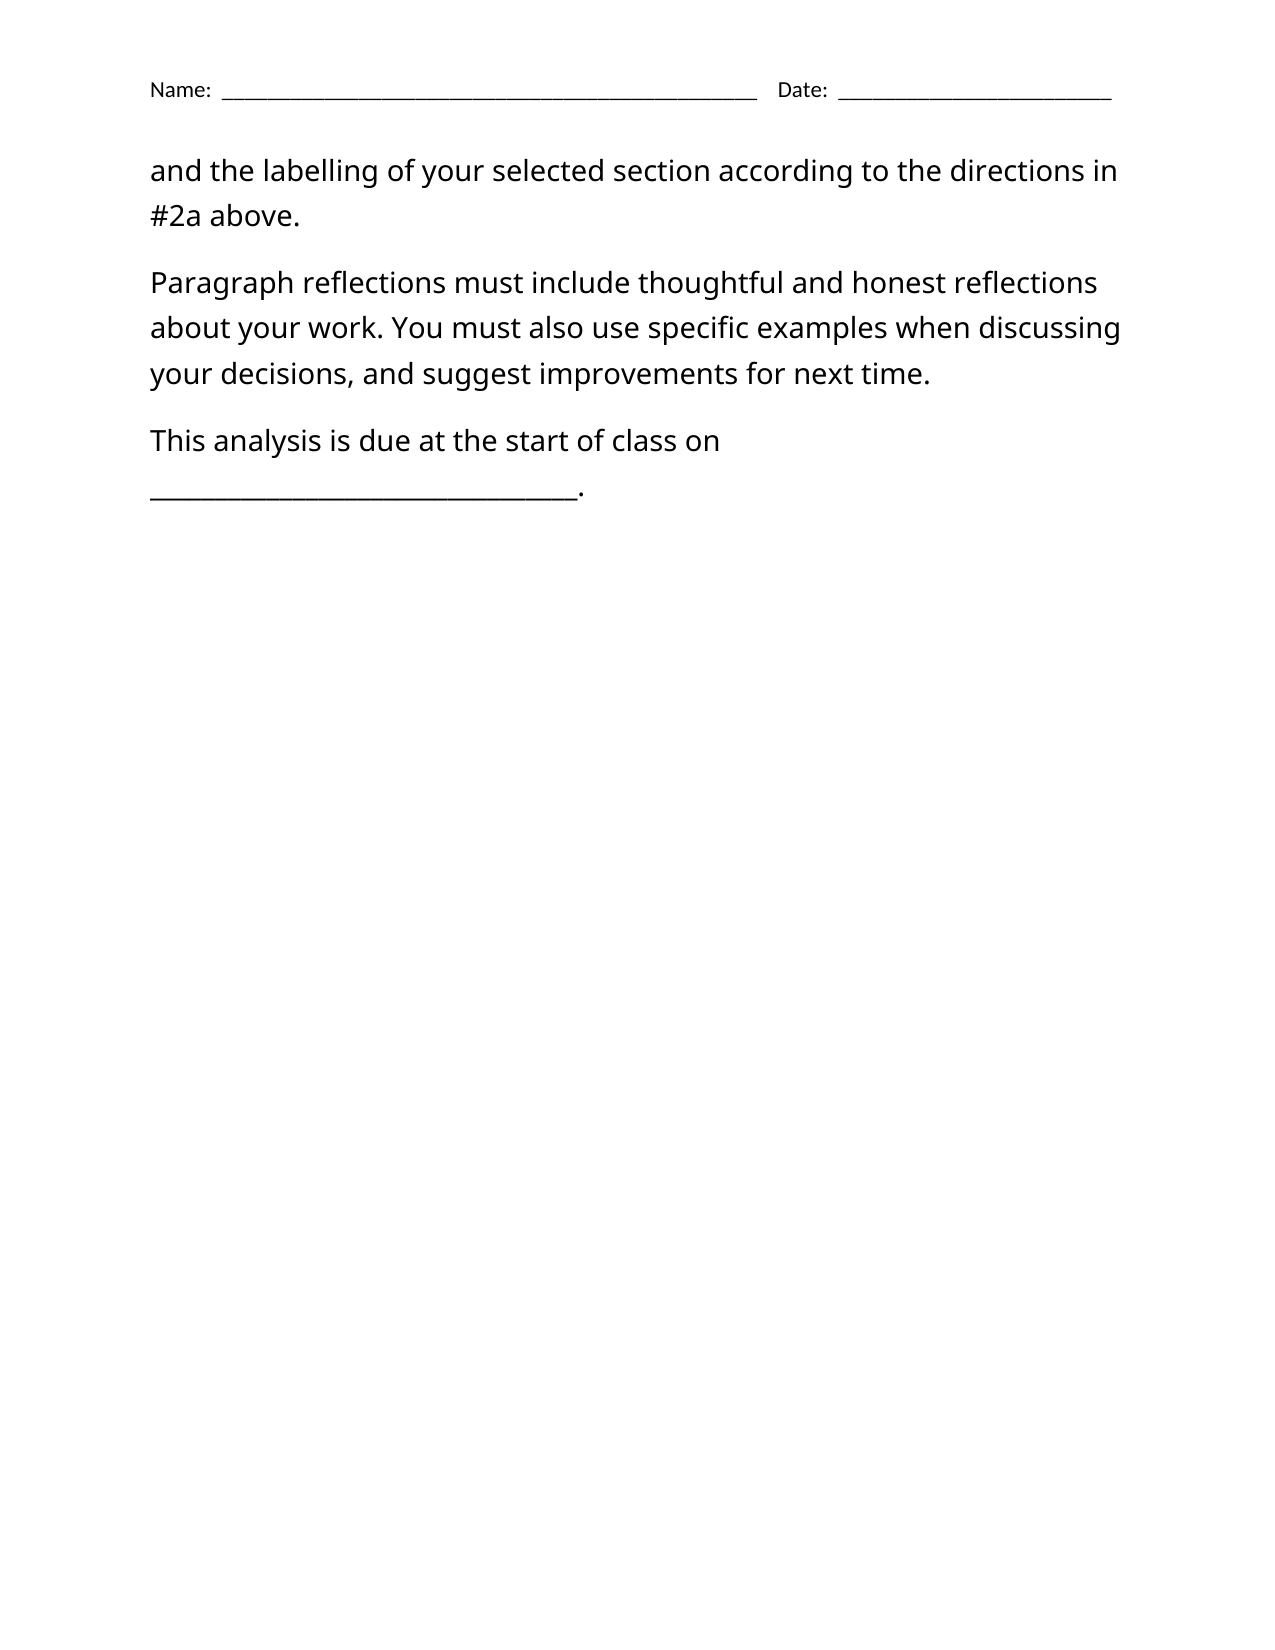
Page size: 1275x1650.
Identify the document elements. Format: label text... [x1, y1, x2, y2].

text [150, 150, 1125, 235]
text This analysis is due at the start of class on _________________________________. [150, 420, 1125, 505]
text Paragraph reflections must include thoughtful and honest reflections about your work. You must also use specific examples when discussing your decisions, and suggest improvements for next time. [150, 262, 1125, 393]
